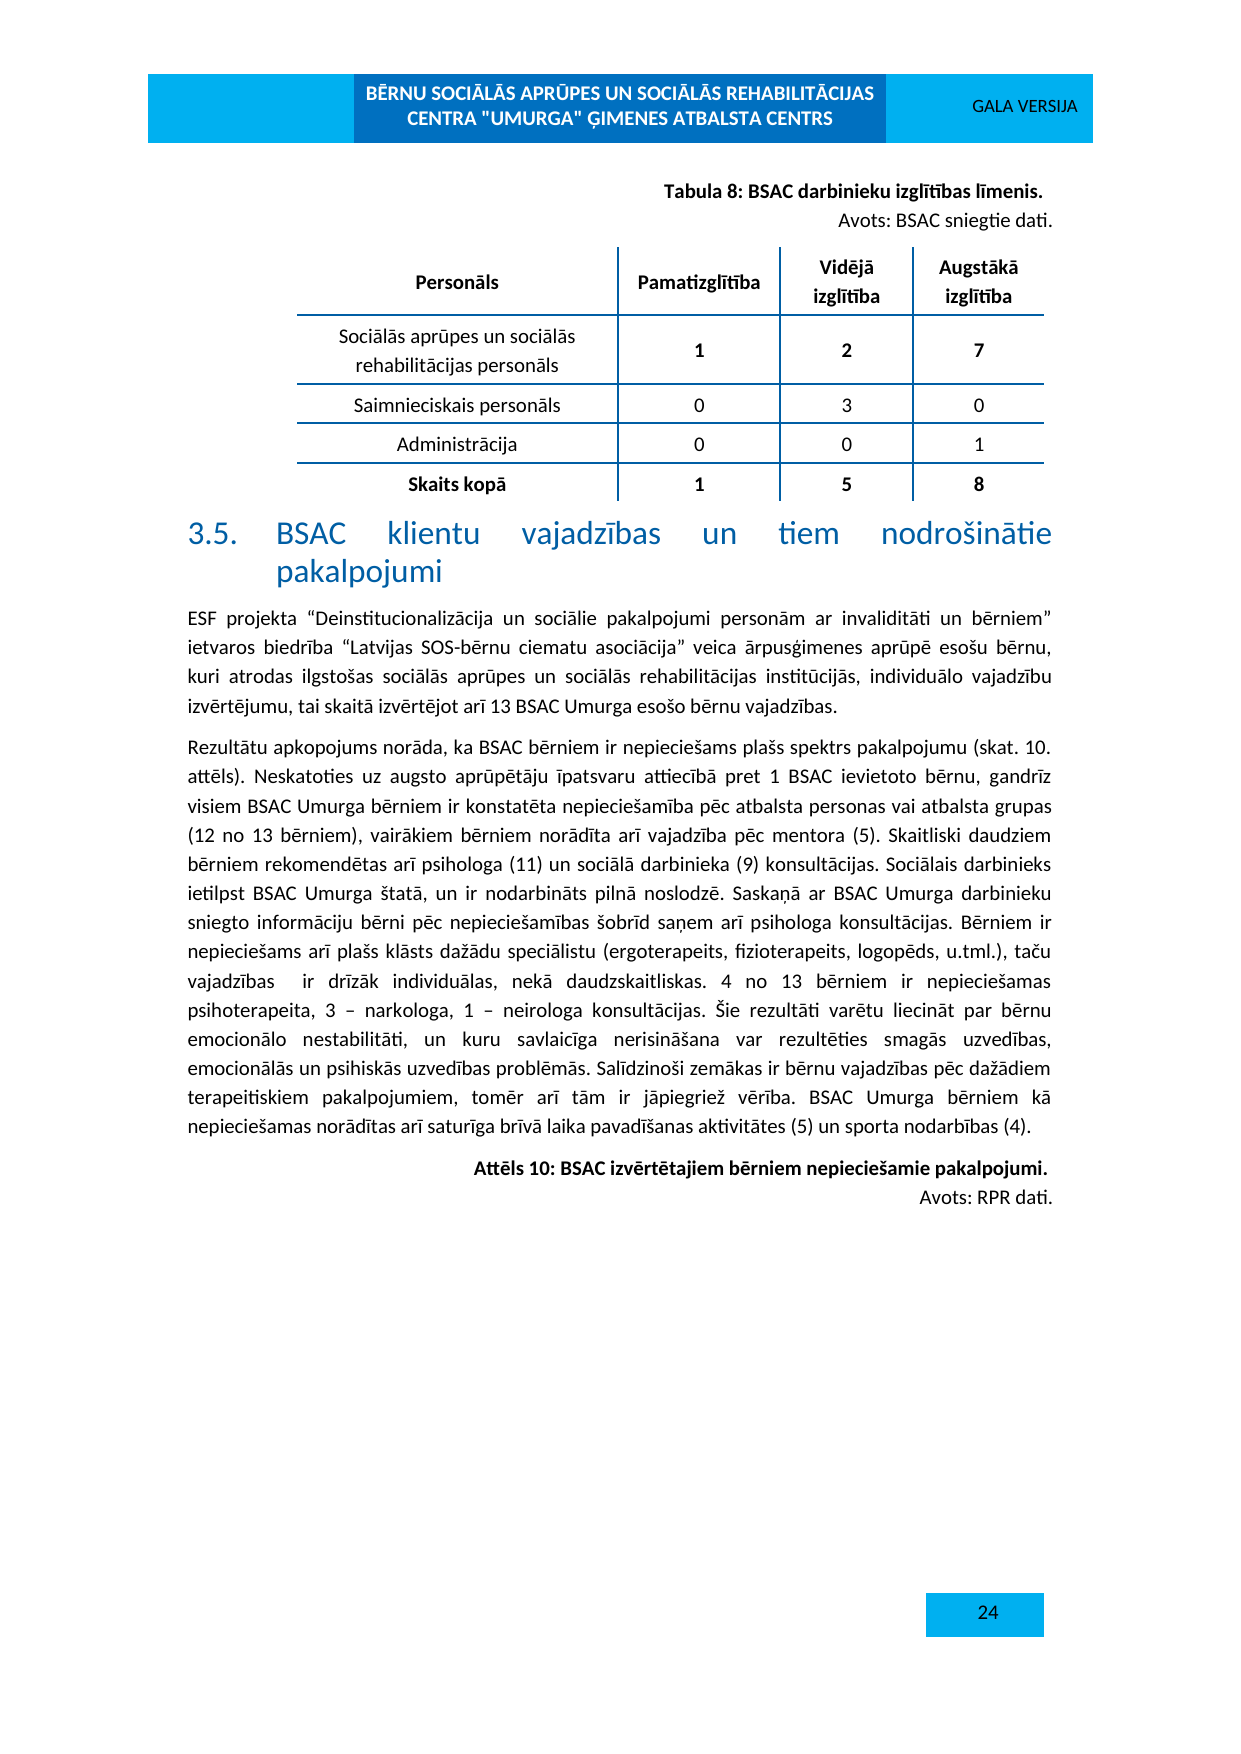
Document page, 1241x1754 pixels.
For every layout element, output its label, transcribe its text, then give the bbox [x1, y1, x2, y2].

table_header Augstākā izglītība [914, 247, 1044, 314]
table_cell 5 [781, 464, 912, 501]
table_cell 0 [914, 385, 1044, 422]
table_cell 2 [781, 316, 912, 382]
text Tabula 8: BSAC darbinieku izglītības līmenis. Avots: BSAC sniegtie dati. [187, 175, 1053, 233]
text Attēls 10: BSAC izvērtētajiem bērniem nepieciešamie pakalpojumi. Avots: RPR dati. [187, 1152, 1053, 1211]
subtitle BSAC klientu vajadzības un tiem nodrošinātie pakalpojumi [187, 515, 1053, 590]
table_header Vidējā izglītība [781, 247, 912, 314]
text Rezultātu apkopojums norāda, ka BSAC bērniem ir nepieciešams plašs spektrs pakalpojumu (skat. 10. attēls). Neskatoties uz augsto aprūpētāju īpatsvaru attiecībā pret 1 BSAC ievietoto bērnu, gandrīz visiem BSAC Umurga bērniem ir konstatēta nepieciešamība pēc atbalsta personas vai atbalsta grupas (12 no 13 bērniem), vairākiem bērniem norādīta arī vajadzība pēc mentora (5). Skaitliski daudziem bērniem rekomendētas arī psihologa (11) un sociālā darbinieka (9) konsultācijas. Sociālais darbinieks ietilpst BSAC Umurga štatā, un ir nodarbināts pilnā noslodzē. Saskaņā ar BSAC Umurga darbinieku sniegto informāciju bērni pēc nepieciešamības šobrīd saņem arī psihologa konsultācijas. Bērniem ir nepieciešams arī plašs klāsts dažādu speciālistu (ergoterapeits, fizioterapeits, logopēds, u.tml.), taču vajadzības ir drīzāk individuālas, nekā daudzskaitliskas. 4 no 13 bērniem ir nepieciešamas psihoterapeita, 3 – narkologa, 1 – neirologa konsultācijas. Šie rezultāti varētu liecināt par bērnu emocionālo nestabilitāti, un kuru savlaicīga nerisināšana var rezultēties smagās uzvedības, emocionālās un psihiskās uzvedības problēmās. Salīdzinoši zemākas ir bērnu vajadzības pēc dažādiem terapeitiskiem pakalpojumiem, tomēr arī tām ir jāpiegriež vērība. BSAC Umurga bērniem kā nepieciešamas norādītas arī saturīga brīvā laika pavadīšanas aktivitātes (5) un sporta nodarbības (4). [187, 731, 1053, 1140]
text ESF projekta “Deinstitucionalizācija un sociālie pakalpojumi personām ar invaliditāti un bērniem” ietvaros biedrība “Latvijas SOS-bērnu ciematu asociācija” veica ārpusģimenes aprūpē esošu bērnu, kuri atrodas ilgstošas sociālās aprūpes un sociālās rehabilitācijas institūcijās, individuālo vajadzību izvērtējumu, tai skaitā izvērtējot arī 13 BSAC Umurga esošo bērnu vajadzības. [187, 602, 1053, 719]
table_header Pamatizglītība [619, 247, 779, 314]
table_cell 1 [619, 316, 779, 382]
table_cell 0 [619, 385, 779, 422]
table_cell Skaits kopā [297, 464, 617, 501]
table_cell 0 [619, 424, 779, 462]
table_cell 3 [781, 385, 912, 422]
table_cell 7 [914, 316, 1044, 382]
table_header Personāls [297, 247, 617, 314]
table_cell Administrācija [297, 424, 617, 462]
table_cell 1 [914, 424, 1044, 462]
table_cell 1 [619, 464, 779, 501]
table_cell Saimnieciskais personāls [297, 385, 617, 422]
table_cell Sociālās aprūpes un sociālās rehabilitācijas personāls [297, 316, 617, 382]
table_cell 8 [914, 464, 1044, 501]
table_cell 0 [781, 424, 912, 462]
